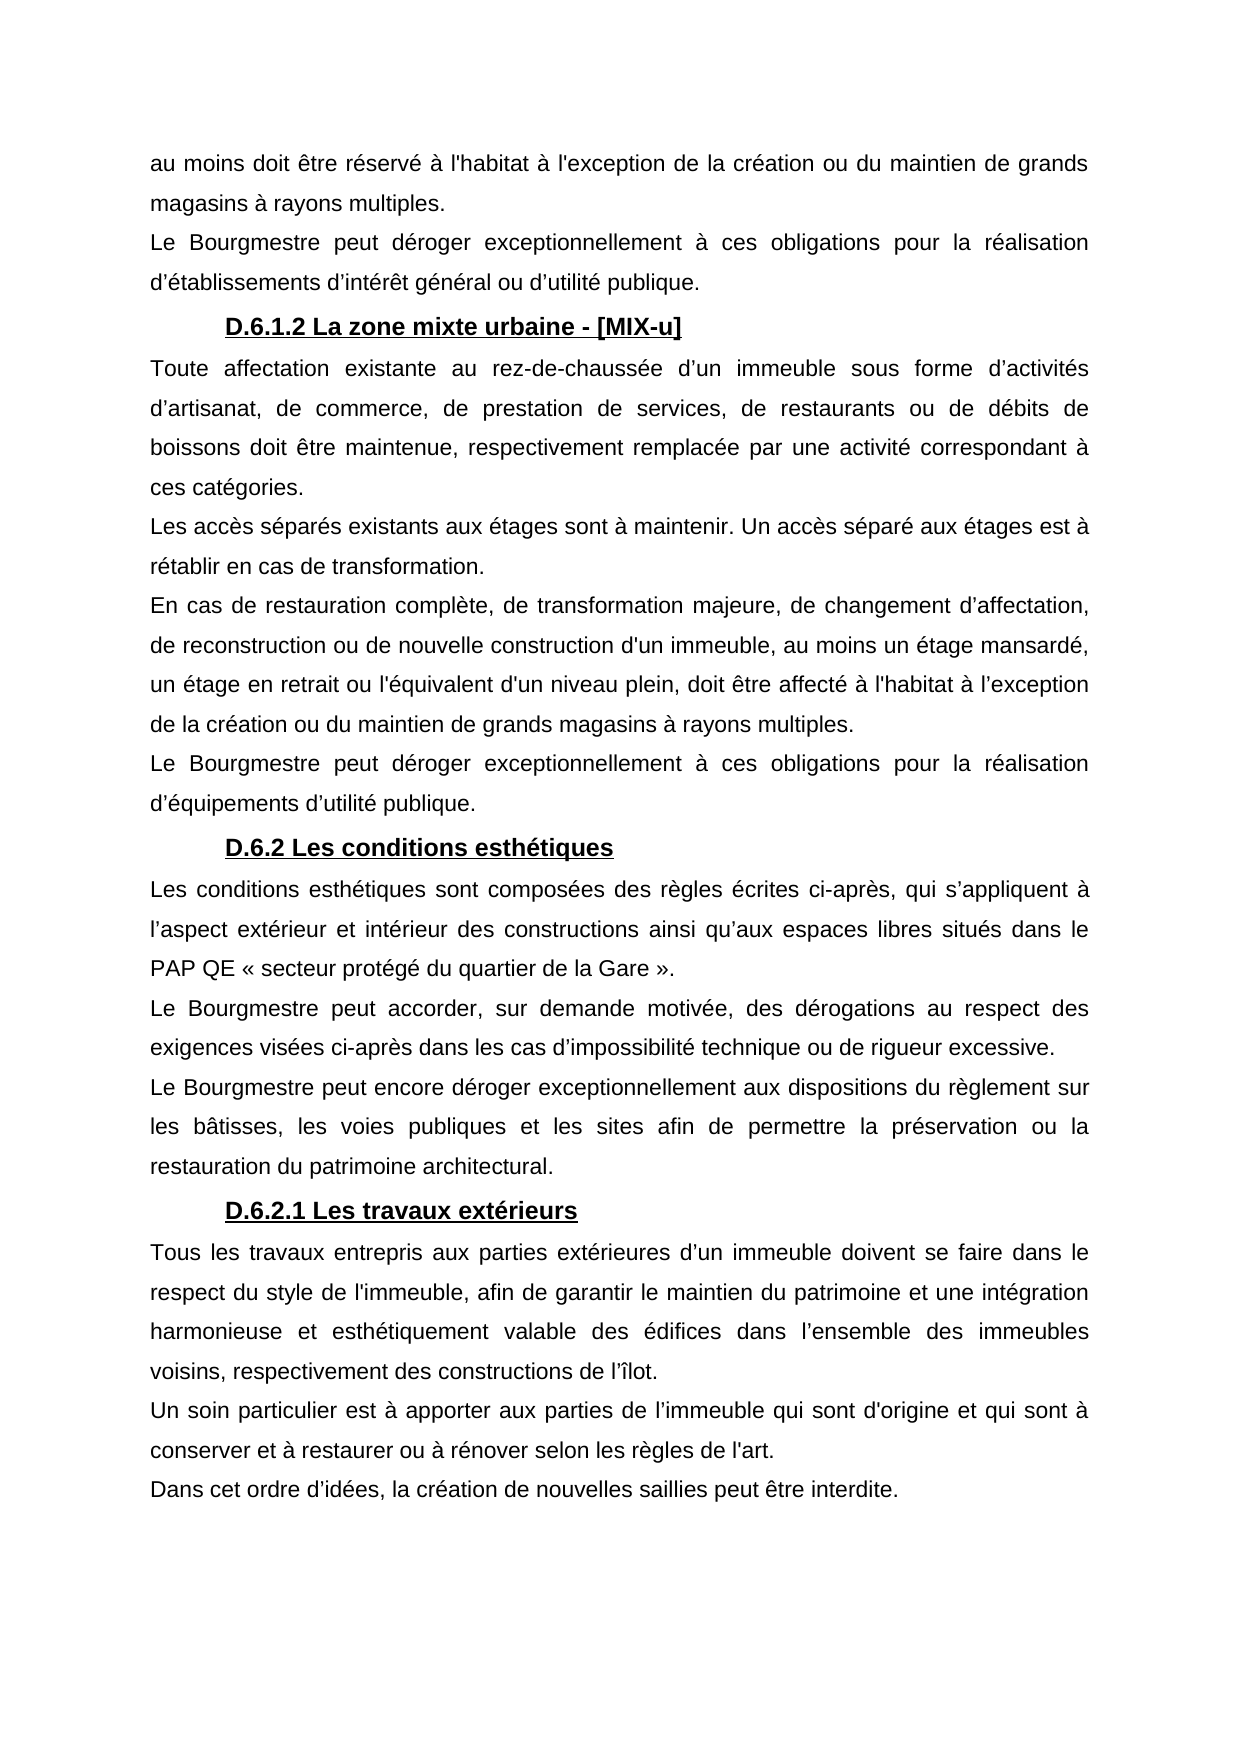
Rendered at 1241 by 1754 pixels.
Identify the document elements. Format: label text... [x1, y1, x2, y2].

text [150, 150, 1090, 216]
text Les accès séparés existants aux étages sont à maintenir. Un accès séparé aux étages est à rétablir en cas de transformation. [150, 513, 1090, 579]
text Le Bourgmestre peut accorder, sur demande motivée, des dérogations au respect des exigences visées ci-après dans les cas d’impossibilité technique ou de rigueur excessive. [150, 995, 1090, 1061]
subtitle D.6.1.2 La zone mixte urbaine - [MIX-u] [225, 312, 1090, 341]
text Le Bourgmestre peut déroger exceptionnellement à ces obligations pour la réalisation d’établissements d’intérêt général ou d’utilité publique. [150, 229, 1090, 295]
text Dans cet ordre d’idées, la création de nouvelles saillies peut être interdite. [150, 1476, 1090, 1503]
text Toute affectation existante au rez-de-chaussée d’un immeuble sous forme d’activités d’artisanat, de commerce, de prestation de services, de restaurants ou de débits de boissons doit être maintenue, respectivement remplacée par une activité correspondant à ces catégories. [150, 355, 1090, 500]
text Le Bourgmestre peut déroger exceptionnellement à ces obligations pour la réalisation d’équipements d’utilité publique. [150, 750, 1090, 816]
text En cas de restauration complète, de transformation majeure, de changement d’affectation, de reconstruction ou de nouvelle construction d'un immeuble, au moins un étage mansardé, un étage en retrait ou l'équivalent d'un niveau plein, doit être affecté à l'habitat à l’exception de la création ou du maintien de grands magasins à rayons multiples. [150, 592, 1090, 737]
subtitle D.6.2 Les conditions esthétiques [225, 833, 1090, 862]
subtitle D.6.2.1 Les travaux extérieurs [225, 1196, 1090, 1225]
text Tous les travaux entrepris aux parties extérieures d’un immeuble doivent se faire dans le respect du style de l'immeuble, afin de garantir le maintien du patrimoine et une intégration harmonieuse et esthétiquement valable des édifices dans l’ensemble des immeubles voisins, respectivement des constructions de l’îlot. [150, 1239, 1090, 1384]
text Le Bourgmestre peut encore déroger exceptionnellement aux dispositions du règlement sur les bâtisses, les voies publiques et les sites afin de permettre la préservation ou la restauration du patrimoine architectural. [150, 1074, 1090, 1179]
text Un soin particulier est à apporter aux parties de l’immeuble qui sont d'origine et qui sont à conserver et à restaurer ou à rénover selon les règles de l'art. [150, 1397, 1090, 1463]
text Les conditions esthétiques sont composées des règles écrites ci-après, qui s’appliquent à l’aspect extérieur et intérieur des constructions ainsi qu’aux espaces libres situés dans le PAP QE « secteur protégé du quartier de la Gare ». [150, 876, 1090, 982]
